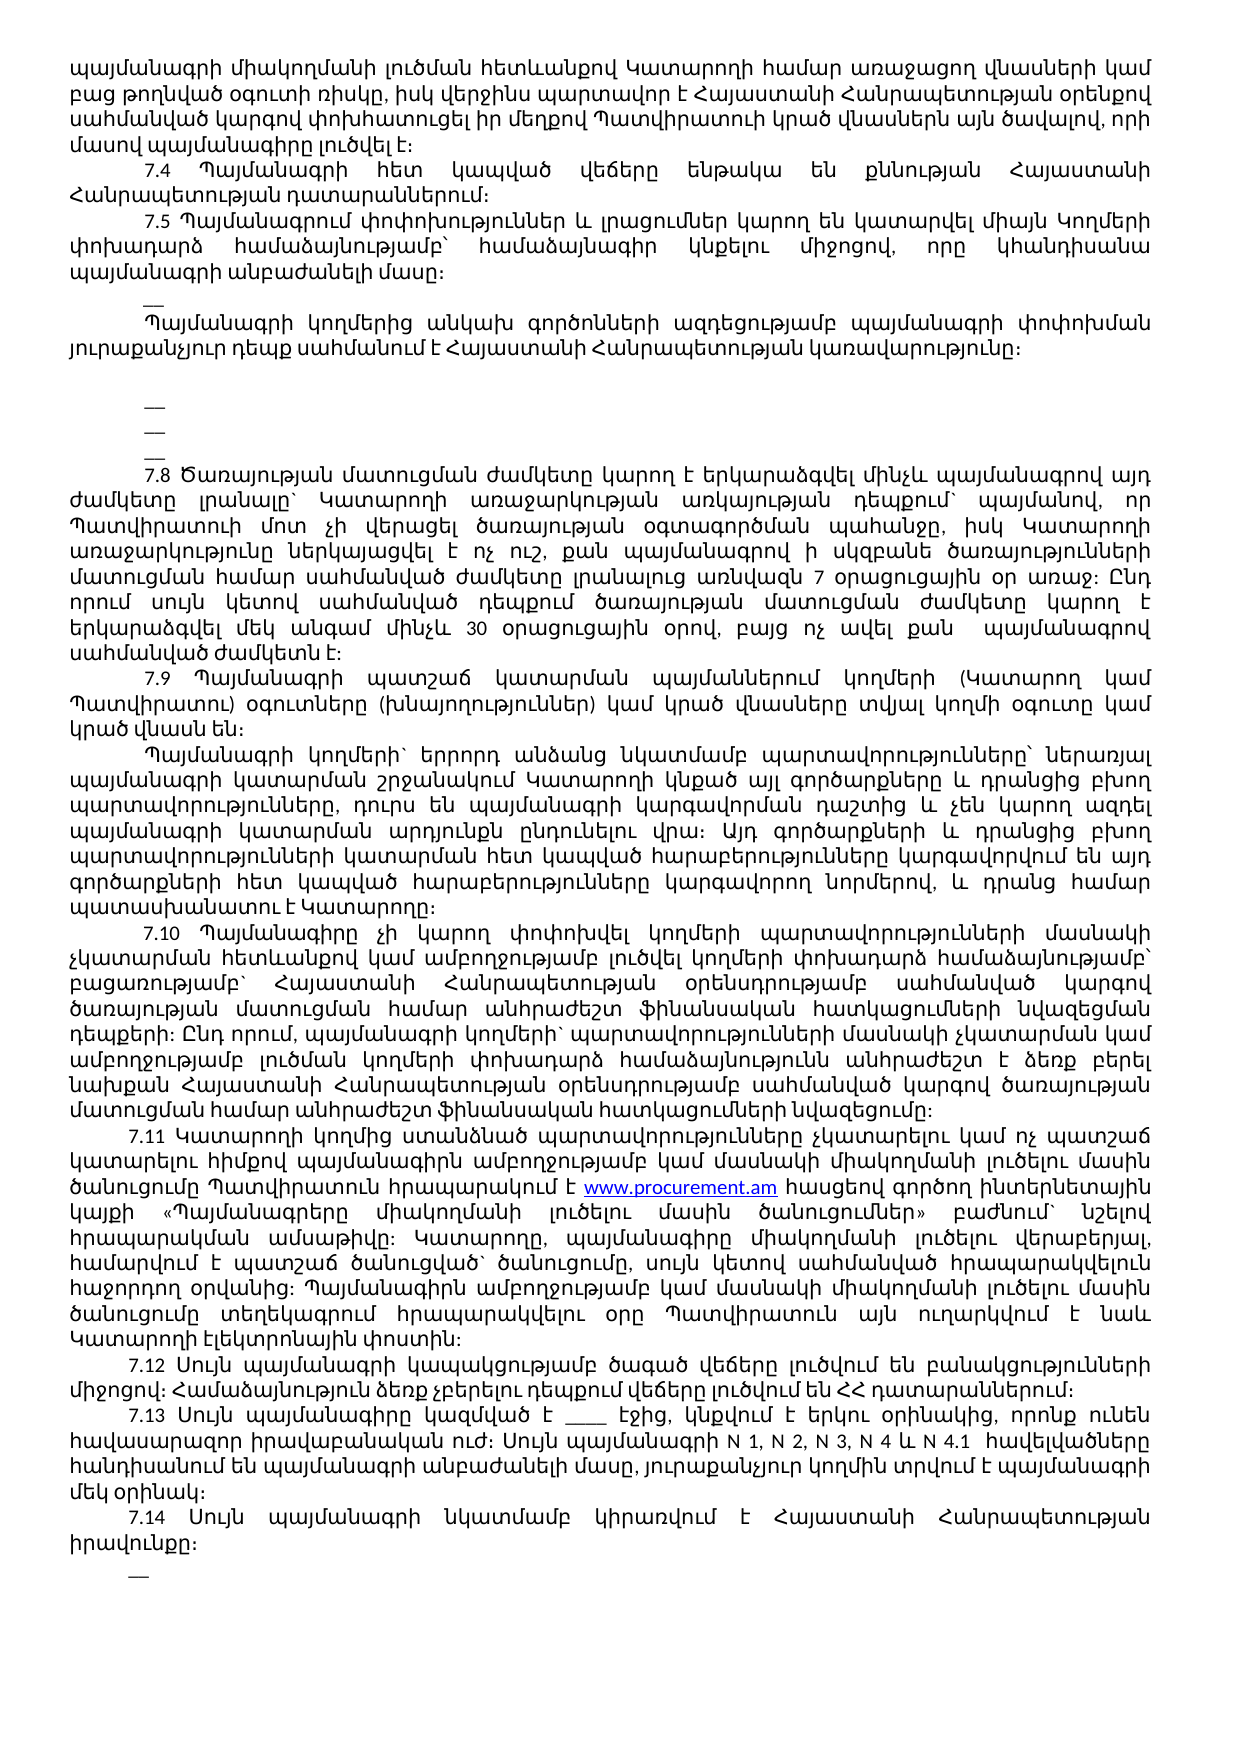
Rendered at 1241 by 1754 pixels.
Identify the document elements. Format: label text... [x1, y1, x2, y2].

text __ [69, 386, 1152, 411]
text 7.10 Պայմանագիրը չի կարող փոփոխվել կողմերի պարտավորությունների մասնակի չկատարման հետևանքով կամ ամբողջությամբ լուծվել կողմերի փոխադարձ համաձայնությամբ՝ բացառությամբ` Հայաստանի Հանրապետության օրենսդրությամբ սահմանված կարգով ծառայության մատուցման համար անհրաժեշտ ֆինանսական հատկացումների նվազեցման դեպքերի: Ընդ որում, պայմանագրի կողմերի` պարտավորությունների մասնակի չկատարման կամ ամբողջությամբ լուծման կողմերի փոխադարձ համաձայնությունն անհրաժեշտ է ձեռք բերել նախքան Հայաստանի Հանրապետության օրենսդրությամբ սահմանված կարգով ծառայության մատուցման համար անհրաժեշտ ֆինանսական հատկացումների նվազեցումը: [69, 920, 1152, 1123]
text Պայմանագրի կողմերից անկախ գործոնների ազդեցությամբ պայմանագրի փոփոխման յուրաքանչյուր դեպք սահմանում է Հայաստանի Հանրապետության կառավարությունը։ [69, 310, 1152, 361]
text 7.9 Պայմանագրի պատշաճ կատարման պայմաններում կողմերի (Կատարող կամ Պատվիրատու) օգուտները (խնայողություններ) կամ կրած վնասները տվյալ կողմի օգուտը կամ կրած վնասն են։ [69, 666, 1152, 742]
text Պայմանագրի կողմերի` երրորդ անձանց նկատմամբ պարտավորությունները՝ ներառյալ պայմանագրի կատարման շրջանակում Կատարողի կնքած այլ գործարքները և դրանցից բխող պարտավորությունները, դուրս են պայմանագրի կարգավորման դաշտից և չեն կարող ազդել պայմանագրի կատարման արդյունքն ընդունելու վրա։ Այդ գործարքների և դրանցից բխող պարտավորությունների կատարման հետ կապված հարաբերությունները կարգավորվում են այդ գործարքների հետ կապված հարաբերությունները կարգավորող նորմերով, և դրանց համար պատասխանատու է Կատարողը։ [69, 742, 1152, 920]
text 7.12 Սույն պայմանագրի կապակցությամբ ծագած վեճերը լուծվում են բանակցությունների միջոցով։ Համաձայնություն ձեռք չբերելու դեպքում վեճերը լուծվում են ՀՀ դատարաններում։ [69, 1352, 1152, 1403]
text __ [69, 1555, 1152, 1581]
text __ [69, 437, 1152, 462]
text 7.13 Սույն պայմանագիրը կազմված է ____ էջից, կնքվում է երկու օրինակից, որոնք ունեն հավասարազոր իրավաբանական ուժ։ Սույն պայմանագրի N 1, N 2, N 3, N 4 և N 4.1 հավելվածները հանդիսանում են պայմանագրի անբաժանելի մասը, յուրաքանչյուր կողմին տրվում է պայմանագրի մեկ օրինակ։ [69, 1403, 1152, 1504]
text 7.14 Սույն պայմանագրի նկատմամբ կիրառվում է Հայաստանի Հանրապետության իրավունքը։ [69, 1504, 1152, 1555]
text 7.11 Կատարողի կողմից ստանձնած պարտավորությունները չկատարելու կամ ոչ պատշաճ կատարելու հիմքով պայմանագիրն ամբողջությամբ կամ մասնակի միակողմանի լուծելու մասին ծանուցումը Պատվիրատուն հրապարակում է www.procurement.am հասցեով գործող ինտերնետային կայքի «Պայմանագրերը միակողմանի լուծելու մասին ծանուցումներ» բաժնում` նշելով հրապարակման ամսաթիվը: Կատարողը, պայմանագիրը միակողմանի լուծելու վերաբերյալ, համարվում է պատշաճ ծանուցված` ծանուցումը, սույն կետով սահմանված հրապարակվելուն հաջորդող օրվանից: Պայմանագիրն ամբողջությամբ կամ մասնակի միակողմանի լուծելու մասին ծանուցումը տեղեկագրում հրապարակվելու օրը Պատվիրատուն այն ուղարկվում է նաև Կատարողի էլեկտրոնային փոստին: [69, 1123, 1152, 1352]
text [69, 56, 1152, 157]
text __ [69, 411, 1152, 437]
text 7.4 Պայմանագրի հետ կապված վեճերը ենթակա են քննության Հայաստանի Հանրապետության դատարաններում։ [69, 157, 1152, 208]
text 7.8 Ծառայության մատուցման ժամկետը կարող է երկարաձգվել մինչև պայմանագրով այդ ժամկետը լրանալը` Կատարողի առաջարկության առկայության դեպքում` պայմանով, որ Պատվիրատուի մոտ չի վերացել ծառայության օգտագործման պահանջը, իսկ Կատարողի առաջարկությունը ներկայացվել է ոչ ուշ, քան պայմանագրով ի սկզբանե ծառայությունների մատուցման համար սահմանված ժամկետը լրանալուց առնվազն 7 օրացուցային օր առաջ: Ընդ որում սույն կետով սահմանված դեպքում ծառայության մատուցման ժամկետը կարող է երկարաձգվել մեկ անգամ մինչև 30 օրացուցային օրով, բայց ոչ ավել քան պայմանագրով սահմանված ժամկետն է: [69, 462, 1152, 666]
text __ [69, 284, 1152, 310]
text 7.5 Պայմանագրում փոփոխություններ և լրացումներ կարող են կատարվել միայն Կողմերի փոխադարձ համաձայնությամբ՝ համաձայնագիր կնքելու միջոցով, որը կհանդիսանա պայմանագրի անբաժանելի մասը։ [69, 208, 1152, 284]
